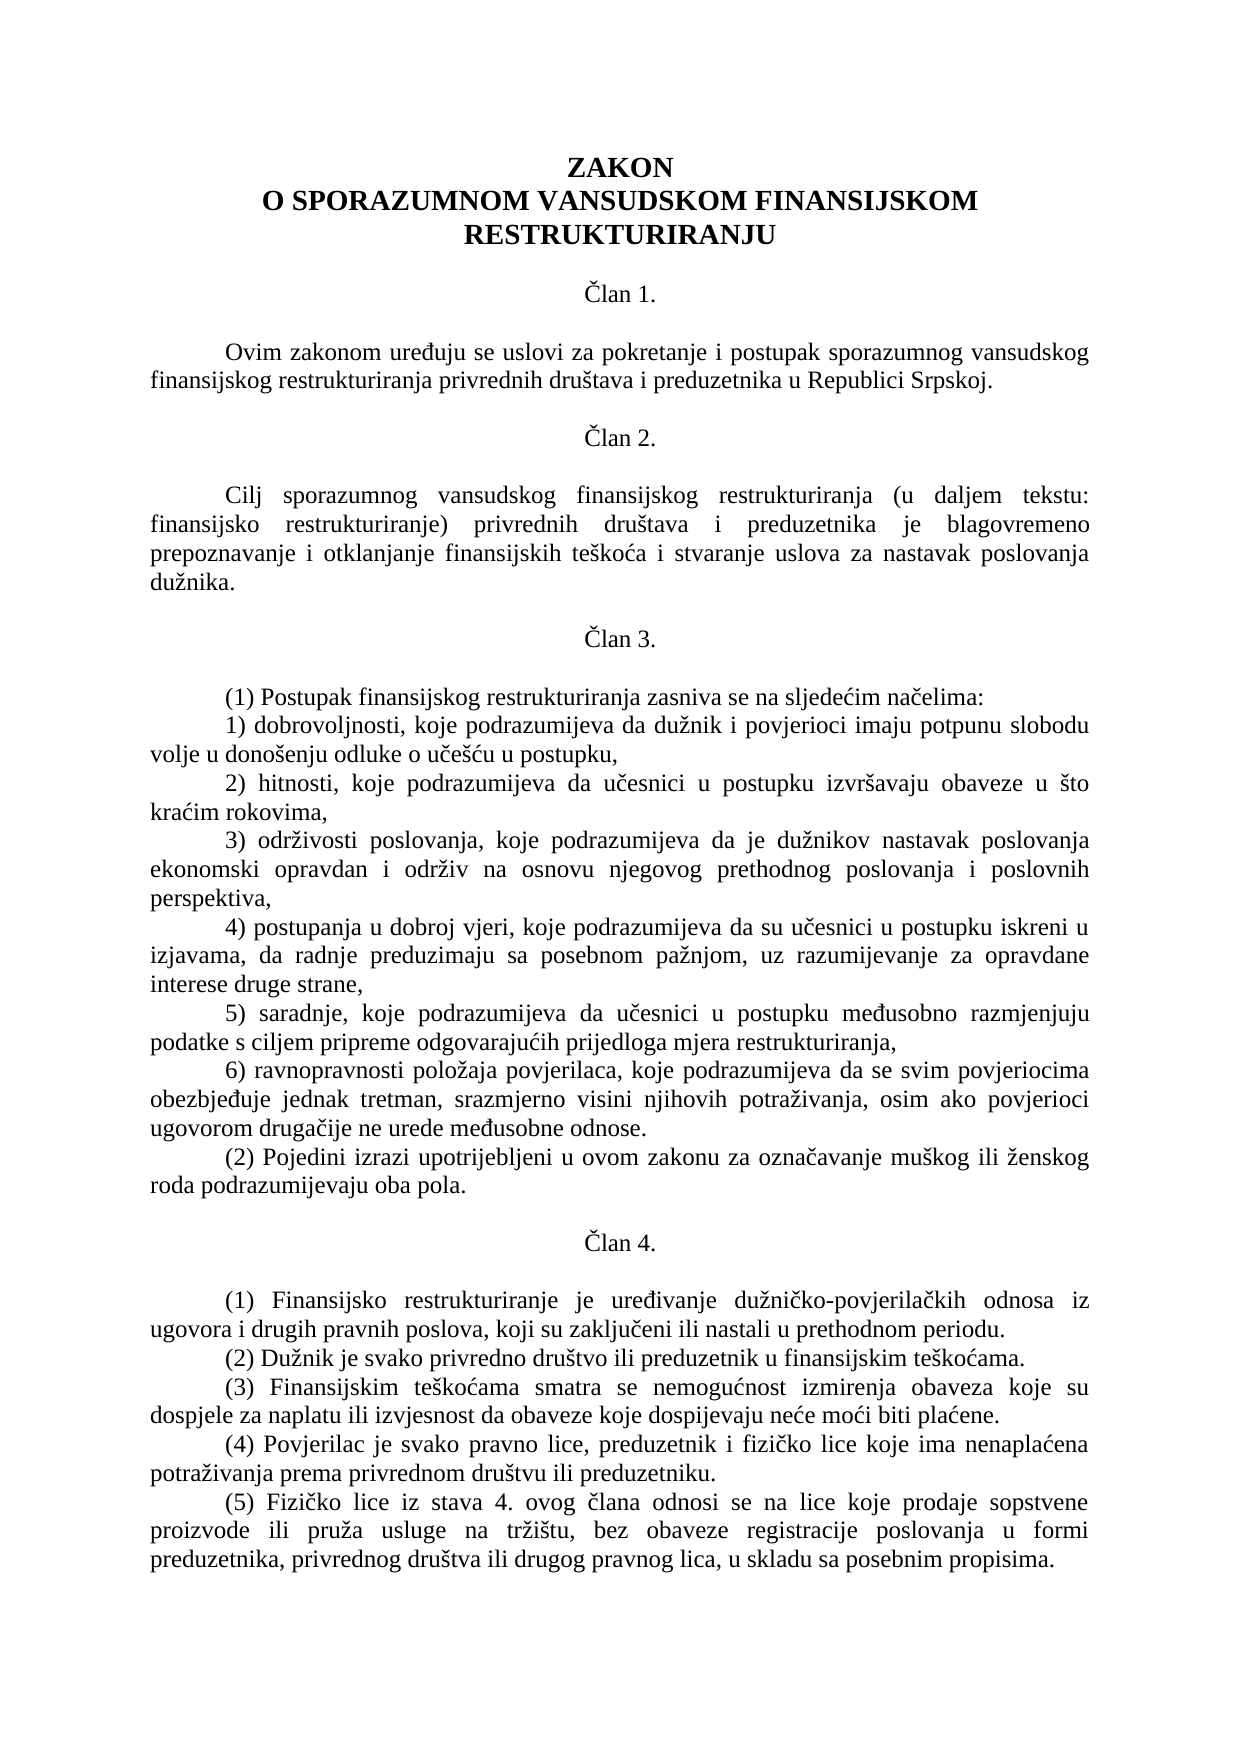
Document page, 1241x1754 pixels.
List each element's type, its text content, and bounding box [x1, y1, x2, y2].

text 5) saradnje, koje podrazumijeva da učesnici u postupku međusobno razmjenjuju podatke s ciljem pripreme odgovarajućih prijedloga mjera restrukturiranja, [150, 998, 1090, 1056]
text (4) Povjerilac je svako pravno lice, preduzetnik i fizičko lice koje ima nenaplaćena potraživanja prema privrednom društvu ili preduzetniku. [150, 1429, 1090, 1487]
text Član 1. [150, 279, 1090, 308]
text Član 2. [150, 423, 1090, 452]
text 1) dobrovoljnosti, koje podrazumijeva da dužnik i povjerioci imaju potpunu slobodu volje u donošenju odluke o učešću u postupku, [150, 711, 1090, 768]
text ZAKON [150, 150, 1090, 183]
text Ovim zakonom uređuju se uslovi za pokretanje i postupak sporazumnog vansudskog finansijskog restrukturiranja privrednih društava i preduzetnika u Republici Srpskoj. [150, 337, 1090, 394]
text (1) Postupak finansijskog restrukturiranja zasniva se na sljedećim načelima: [150, 682, 1090, 711]
text (2) Dužnik je svako privredno društvo ili preduzetnik u finansijskim teškoćama. [150, 1343, 1090, 1372]
text (2) Pojedini izrazi upotrijebljeni u ovom zakonu za označavanje muškog ili ženskog roda podrazumijevaju oba pola. [150, 1142, 1090, 1199]
text 2) hitnosti, koje podrazumijeva da učesnici u postupku izvršavaju obaveze u što kraćim rokovima, [150, 768, 1090, 826]
text (1) Finansijsko restrukturiranje je uređivanje dužničko-povjerilačkih odnosa iz ugovora i drugih pravnih poslova, koji su zaključeni ili nastali u prethodnom periodu. [150, 1286, 1090, 1343]
text 6) ravnopravnosti položaja povjerilaca, koje podrazumijeva da se svim povjeriocima obezbjeđuje jednak tretman, srazmjerno visini njihovih potraživanja, osim ako povjerioci ugovorom drugačije ne urede međusobne odnose. [150, 1056, 1090, 1142]
text Član 3. [150, 624, 1090, 653]
text Cilj sporazumnog vansudskog finansijskog restrukturiranja (u daljem tekstu: finansijsko restrukturiranje) privrednih društava i preduzetnika je blagovremeno prepoznavanje i otklanjanje finansijskih teškoća i stvaranje uslova za nastavak poslovanja dužnika. [150, 481, 1090, 596]
text (3) Finansijskim teškoćama smatra se nemogućnost izmirenja obaveza koje su dospjele za naplatu ili izvjesnost da obaveze koje dospijevaju neće moći biti plaćene. [150, 1372, 1090, 1429]
text (5) Fizičko lice iz stava 4. ovog člana odnosi se na lice koje prodaje sopstvene proizvode ili pruža usluge na tržištu, bez obaveze registracije poslovanja u formi preduzetnika, privrednog društva ili drugog pravnog lica, u skladu sa posebnim propisima. [150, 1487, 1090, 1573]
text O SPORAZUMNOM VANSUDSKOM FINANSIJSKOM RESTRUKTURIRANJU [150, 183, 1090, 251]
text 4) postupanja u dobroj vjeri, koje podrazumijeva da su učesnici u postupku iskreni u izjavama, da radnje preduzimaju sa posebnom pažnjom, uz razumijevanje za opravdane interese druge strane, [150, 912, 1090, 998]
text Član 4. [150, 1228, 1090, 1257]
text 3) održivosti poslovanja, koje podrazumijeva da je dužnikov nastavak poslovanja ekonomski opravdan i održiv na osnovu njegovog prethodnog poslovanja i poslovnih perspektiva, [150, 826, 1090, 912]
